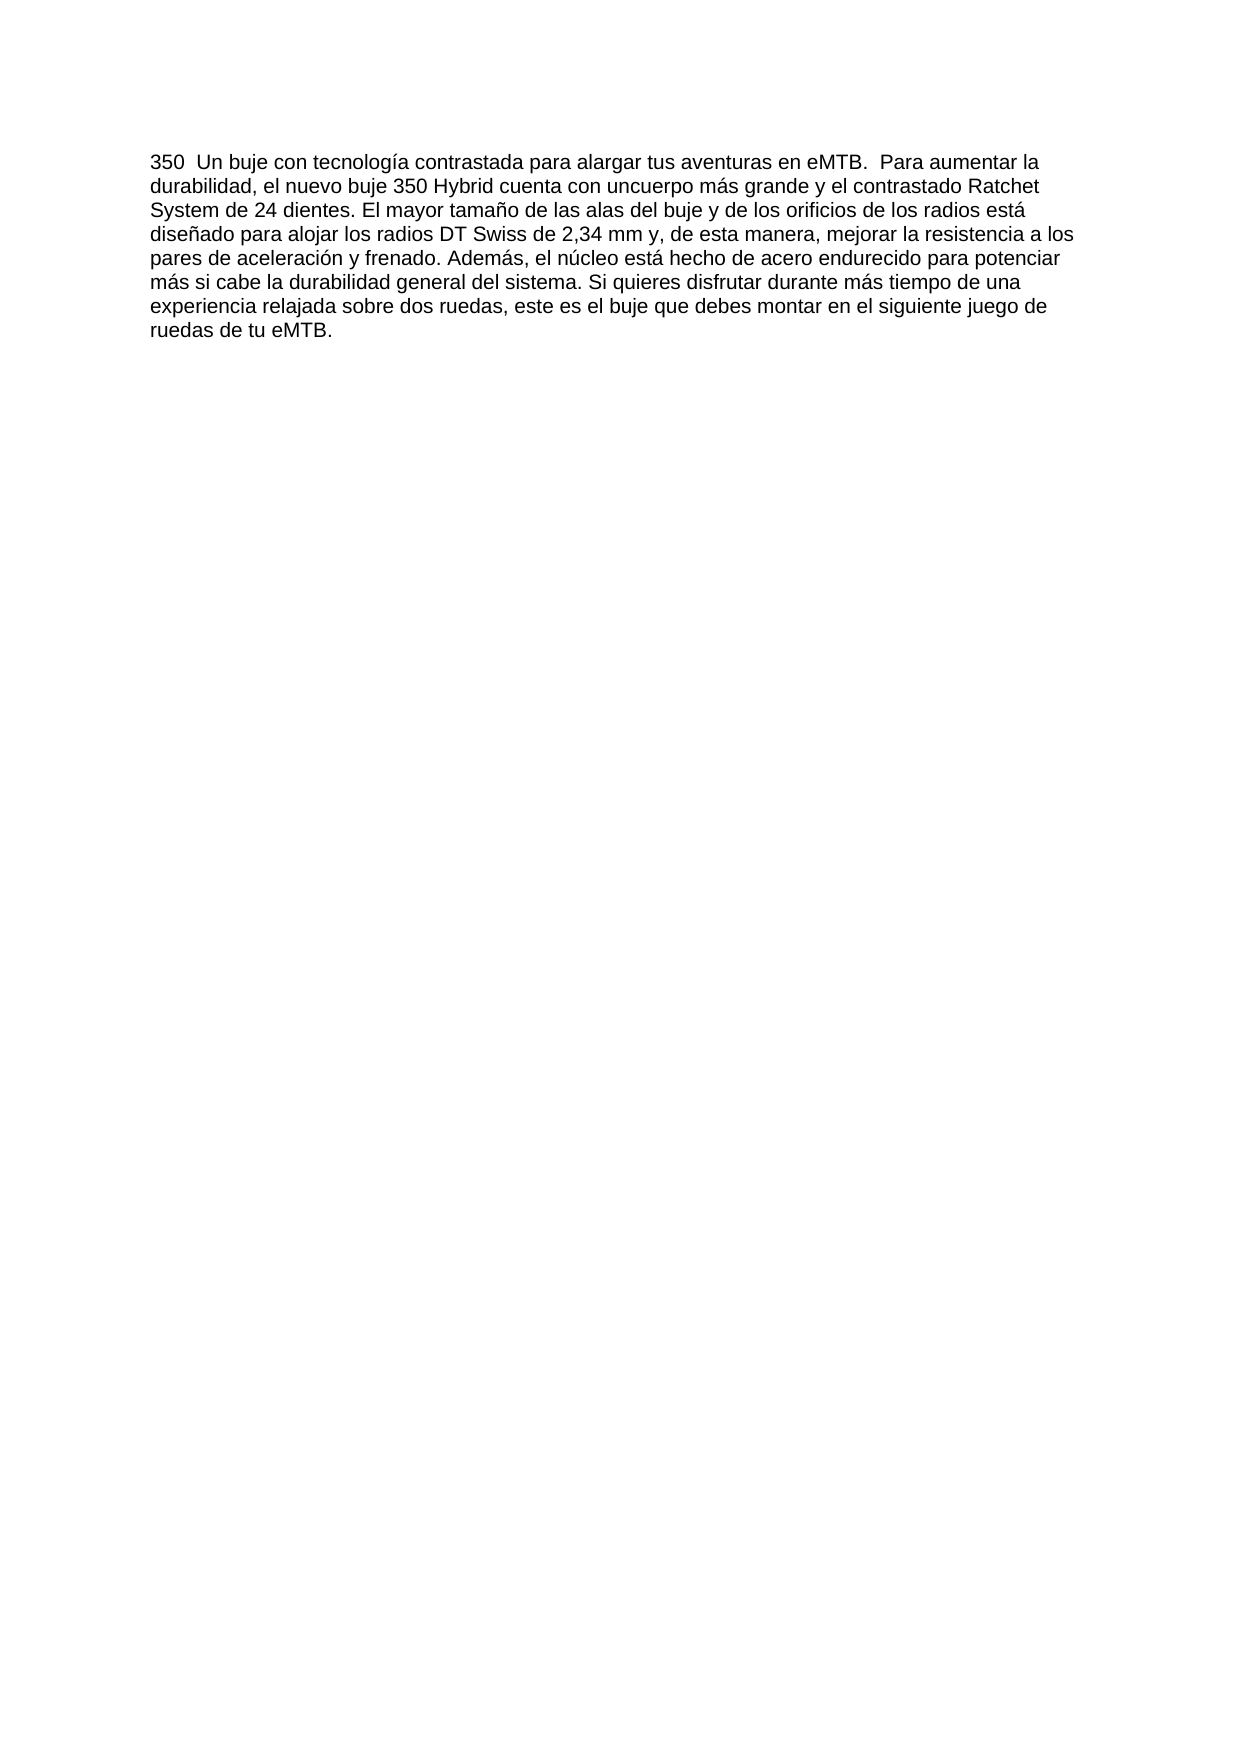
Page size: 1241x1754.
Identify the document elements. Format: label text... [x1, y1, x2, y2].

text 350 Un buje con tecnología contrastada para alargar tus aventuras en eMTB. Para aumentar la durabilidad, el nuevo buje 350 Hybrid cuenta con uncuerpo más grande y el contrastado Ratchet System de 24 dientes. El mayor tamaño de las alas del buje y de los orificios de los radios está diseñado para alojar los radios DT Swiss de 2,34 mm y, de esta manera, mejorar la resistencia a los pares de aceleración y frenado. Además, el núcleo está hecho de acero endurecido para potenciar más si cabe la durabilidad general del sistema. Si quieres disfrutar durante más tiempo de una experiencia relajada sobre dos ruedas, este es el buje que debes montar en el siguiente juego de ruedas de tu eMTB. [150, 150, 1090, 342]
